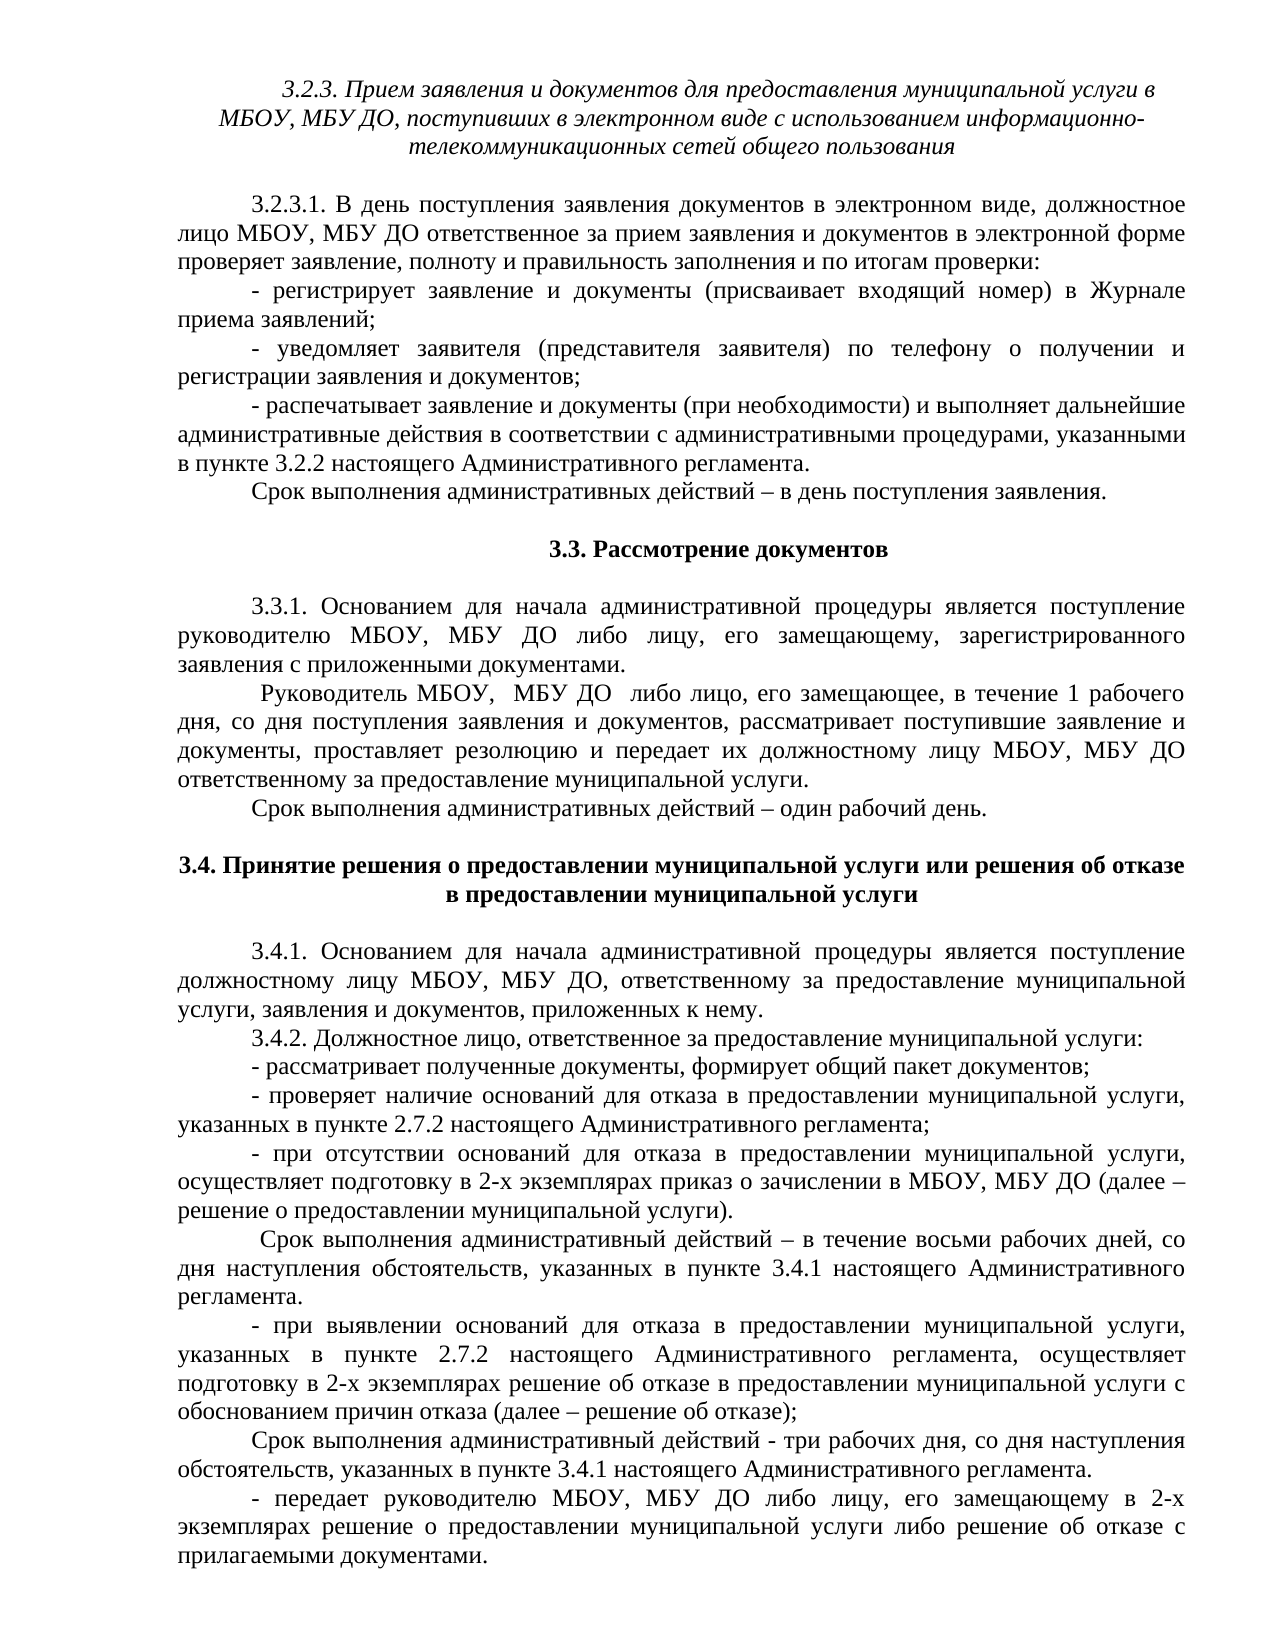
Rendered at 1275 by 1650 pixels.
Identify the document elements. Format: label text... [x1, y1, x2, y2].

list Руководитель МБОУ, МБУ ДО либо лицо, его замещающее, в течение 1 рабочего дня, со дня поступления заявления и документов, рассматривает поступившие заявление и документы, проставляет резолюцию и передает их должностному лицу МБОУ, МБУ ДО ответственному за предоставление муниципальной услуги. [177, 678, 1186, 793]
list 3.3. Рассмотрение документов [177, 534, 1186, 563]
list 3.4.2. Должностное лицо, ответственное за предоставление муниципальной услуги: [177, 1023, 1186, 1051]
list Срок выполнения административный действий - три рабочих дня, со дня наступления обстоятельств, указанных в пункте 3.4.1 настоящего Административного регламента. [177, 1425, 1186, 1483]
list Срок выполнения административный действий – в течение восьми рабочих дней, со дня наступления обстоятельств, указанных в пункте 3.4.1 настоящего Административного регламента. [177, 1224, 1186, 1310]
list - проверяет наличие оснований для отказа в предоставлении муниципальной услуги, указанных в пункте 2.7.2 настоящего Административного регламента; [177, 1080, 1186, 1138]
list 3.3.1. Основанием для начала административной процедуры является поступление руководителю МБОУ, МБУ ДО либо лицу, его замещающему, зарегистрированного заявления с приложенными документами. [177, 591, 1186, 678]
list - уведомляет заявителя (представителя заявителя) по телефону о получении и регистрации заявления и документов; [177, 333, 1186, 390]
list 3.4.1. Основанием для начала административной процедуры является поступление должностному лицу МБОУ, МБУ ДО, ответственному за предоставление муниципальной услуги, заявления и документов, приложенных к нему. [177, 936, 1186, 1023]
list - регистрирует заявление и документы (присваивает входящий номер) в Журнале приема заявлений; [177, 275, 1186, 333]
list 3.4. Принятие решения о предоставлении муниципальной услуги или решения об отказе в предоставлении муниципальной услуги [177, 850, 1186, 908]
list 3.2.3.1. В день поступления заявления документов в электронном виде, должностное лицо МБОУ, МБУ ДО ответственное за прием заявления и документов в электронной форме проверяет заявление, полноту и правильность заполнения и по итогам проверки: [177, 189, 1186, 275]
list - передает руководителю МБОУ, МБУ ДО либо лицу, его замещающему в 2-х экземплярах решение о предоставлении муниципальной услуги либо решение об отказе с прилагаемыми документами. [177, 1483, 1186, 1569]
list 3.2.3. Прием заявления и документов для предоставления муниципальной услуги в МБОУ, МБУ ДО, поступивших в электронном виде с использованием информационно-телекоммуникационных сетей общего пользования [177, 74, 1186, 160]
list Срок выполнения административных действий – один рабочий день. [177, 793, 1186, 821]
list - при отсутствии оснований для отказа в предоставлении муниципальной услуги, осуществляет подготовку в 2-х экземплярах приказ о зачислении в МБОУ, МБУ ДО (далее – решение о предоставлении муниципальной услуги). [177, 1138, 1186, 1224]
list - рассматривает полученные документы, формирует общий пакет документов; [177, 1051, 1186, 1080]
list - распечатывает заявление и документы (при необходимости) и выполняет дальнейшие административные действия в соответствии с административными процедурами, указанными в пункте 3.2.2 настоящего Административного регламента. [177, 390, 1186, 476]
list - при выявлении оснований для отказа в предоставлении муниципальной услуги, указанных в пункте 2.7.2 настоящего Административного регламента, осуществляет подготовку в 2-х экземплярах решение об отказе в предоставлении муниципальной услуги с обоснованием причин отказа (далее – решение об отказе); [177, 1310, 1186, 1425]
list Срок выполнения административных действий – в день поступления заявления. [177, 476, 1186, 505]
